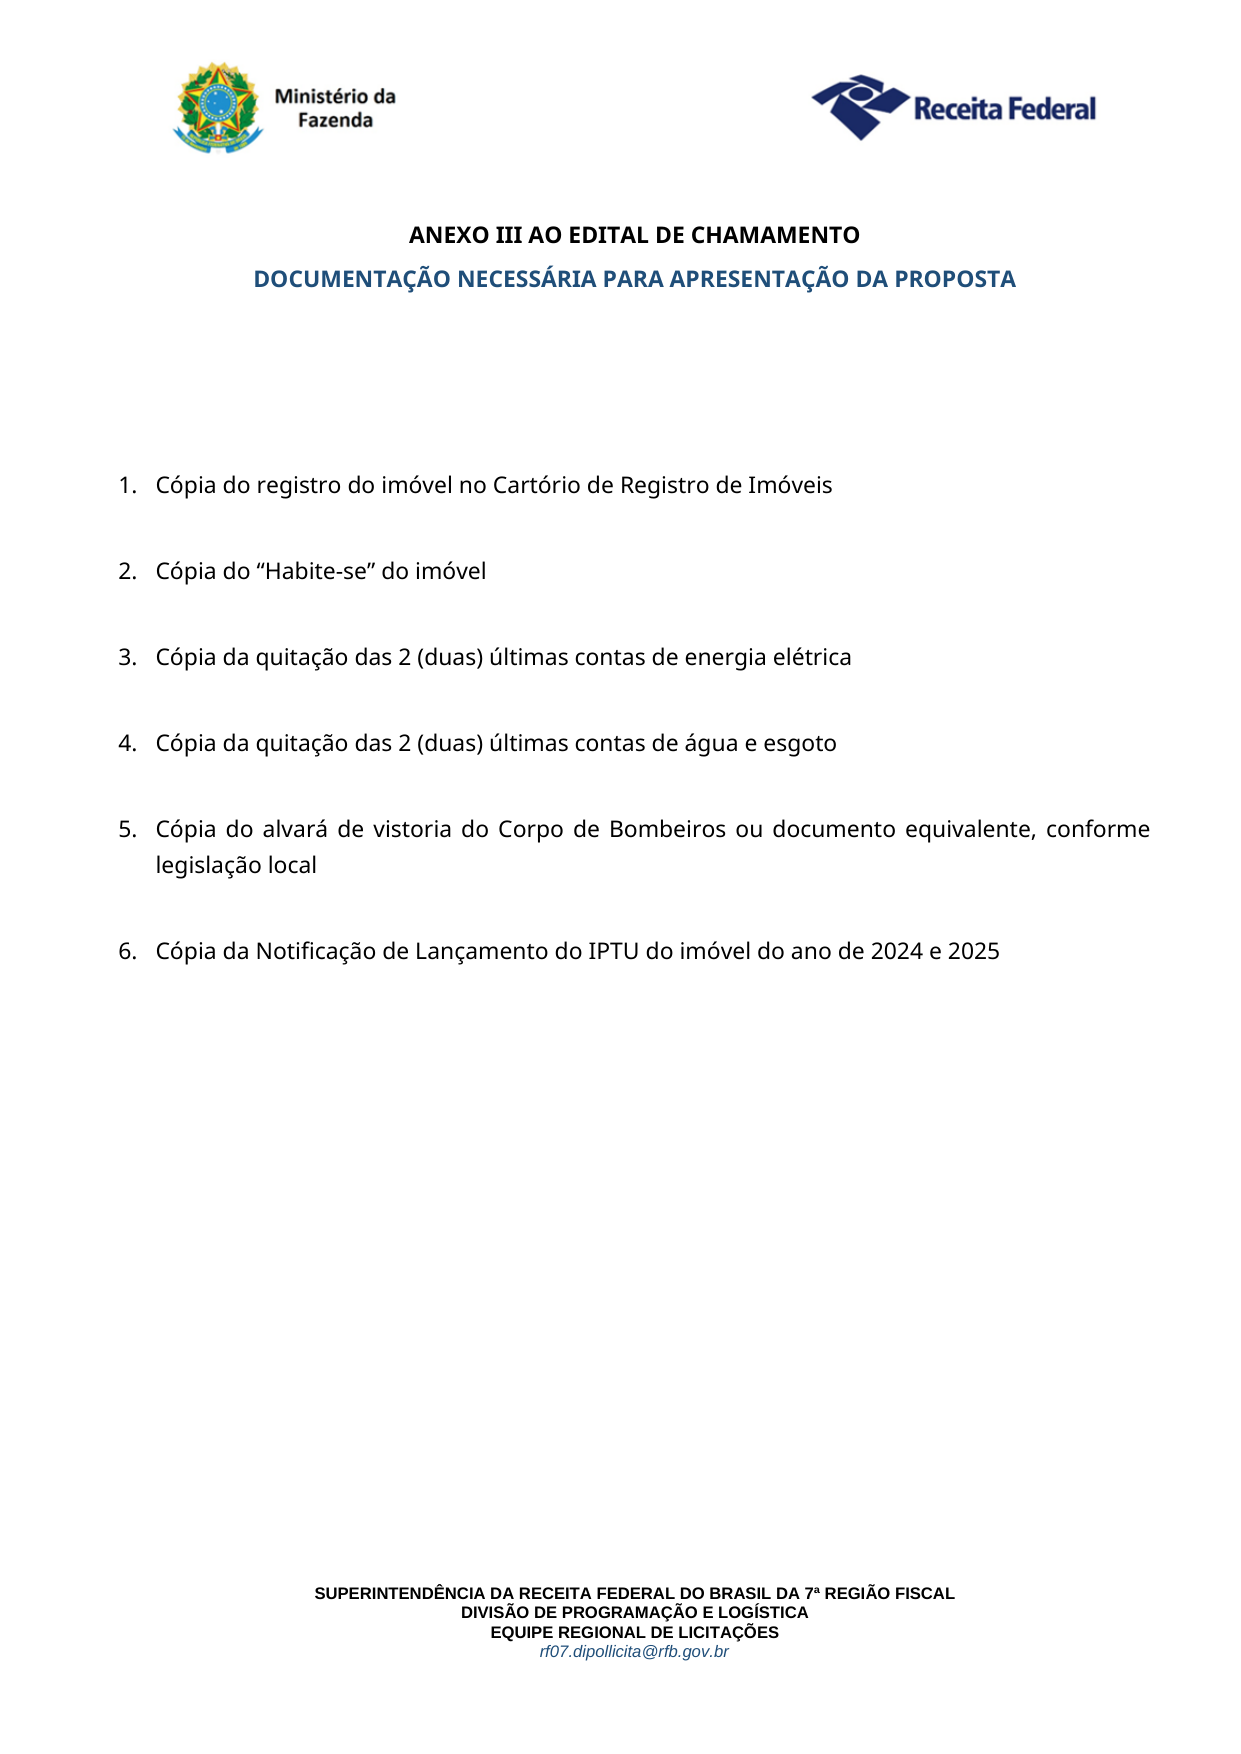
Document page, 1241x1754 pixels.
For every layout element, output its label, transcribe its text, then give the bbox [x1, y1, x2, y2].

picture [162, 59, 1108, 158]
list Cópia da quitação das 2 (duas) últimas contas de energia elétrica [118, 641, 1152, 672]
text DOCUMENTAÇÃO NECESSÁRIA PARA APRESENTAÇÃO DA PROPOSTA [118, 263, 1152, 294]
list Cópia do alvará de vistoria do Corpo de Bombeiros ou documento equivalente, conforme legislação local [118, 813, 1152, 880]
list Cópia do “Habite-se” do imóvel [118, 555, 1152, 586]
list Cópia da quitação das 2 (duas) últimas contas de água e esgoto [118, 727, 1152, 758]
text ANEXO III AO EDITAL DE CHAMAMENTO [118, 219, 1152, 250]
list Cópia do registro do imóvel no Cartório de Registro de Imóveis [118, 469, 1152, 500]
list Cópia da Notificação de Lançamento do IPTU do imóvel do ano de 2024 e 2025 [118, 935, 1152, 966]
